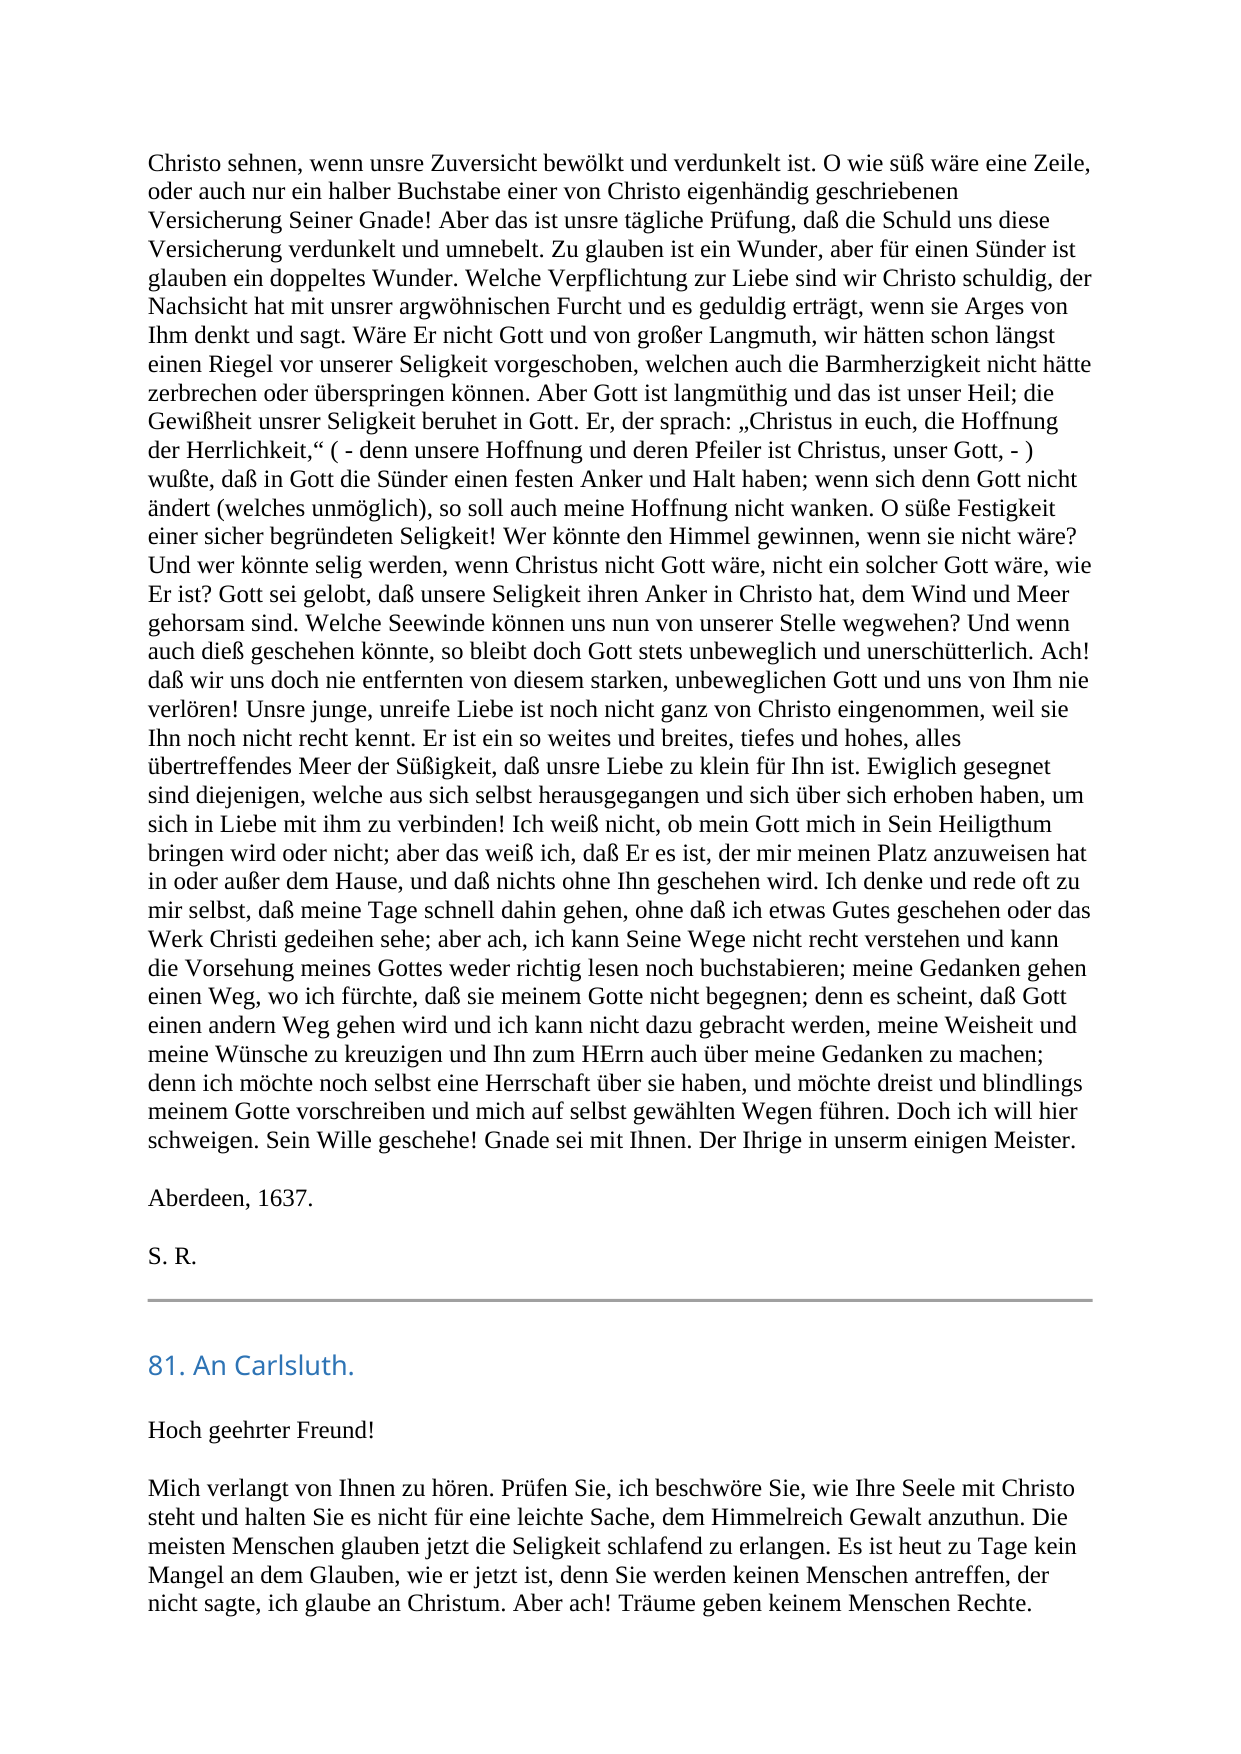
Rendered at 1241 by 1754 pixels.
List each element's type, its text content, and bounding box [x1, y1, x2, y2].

subtitle 81. An Carlsluth. [148, 1347, 1093, 1383]
text S. R. [148, 1241, 1093, 1270]
text Hoch geehrter Freund! [148, 1416, 1093, 1444]
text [148, 148, 1093, 1154]
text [148, 1473, 1093, 1617]
text Aberdeen, 1637. [148, 1183, 1093, 1212]
